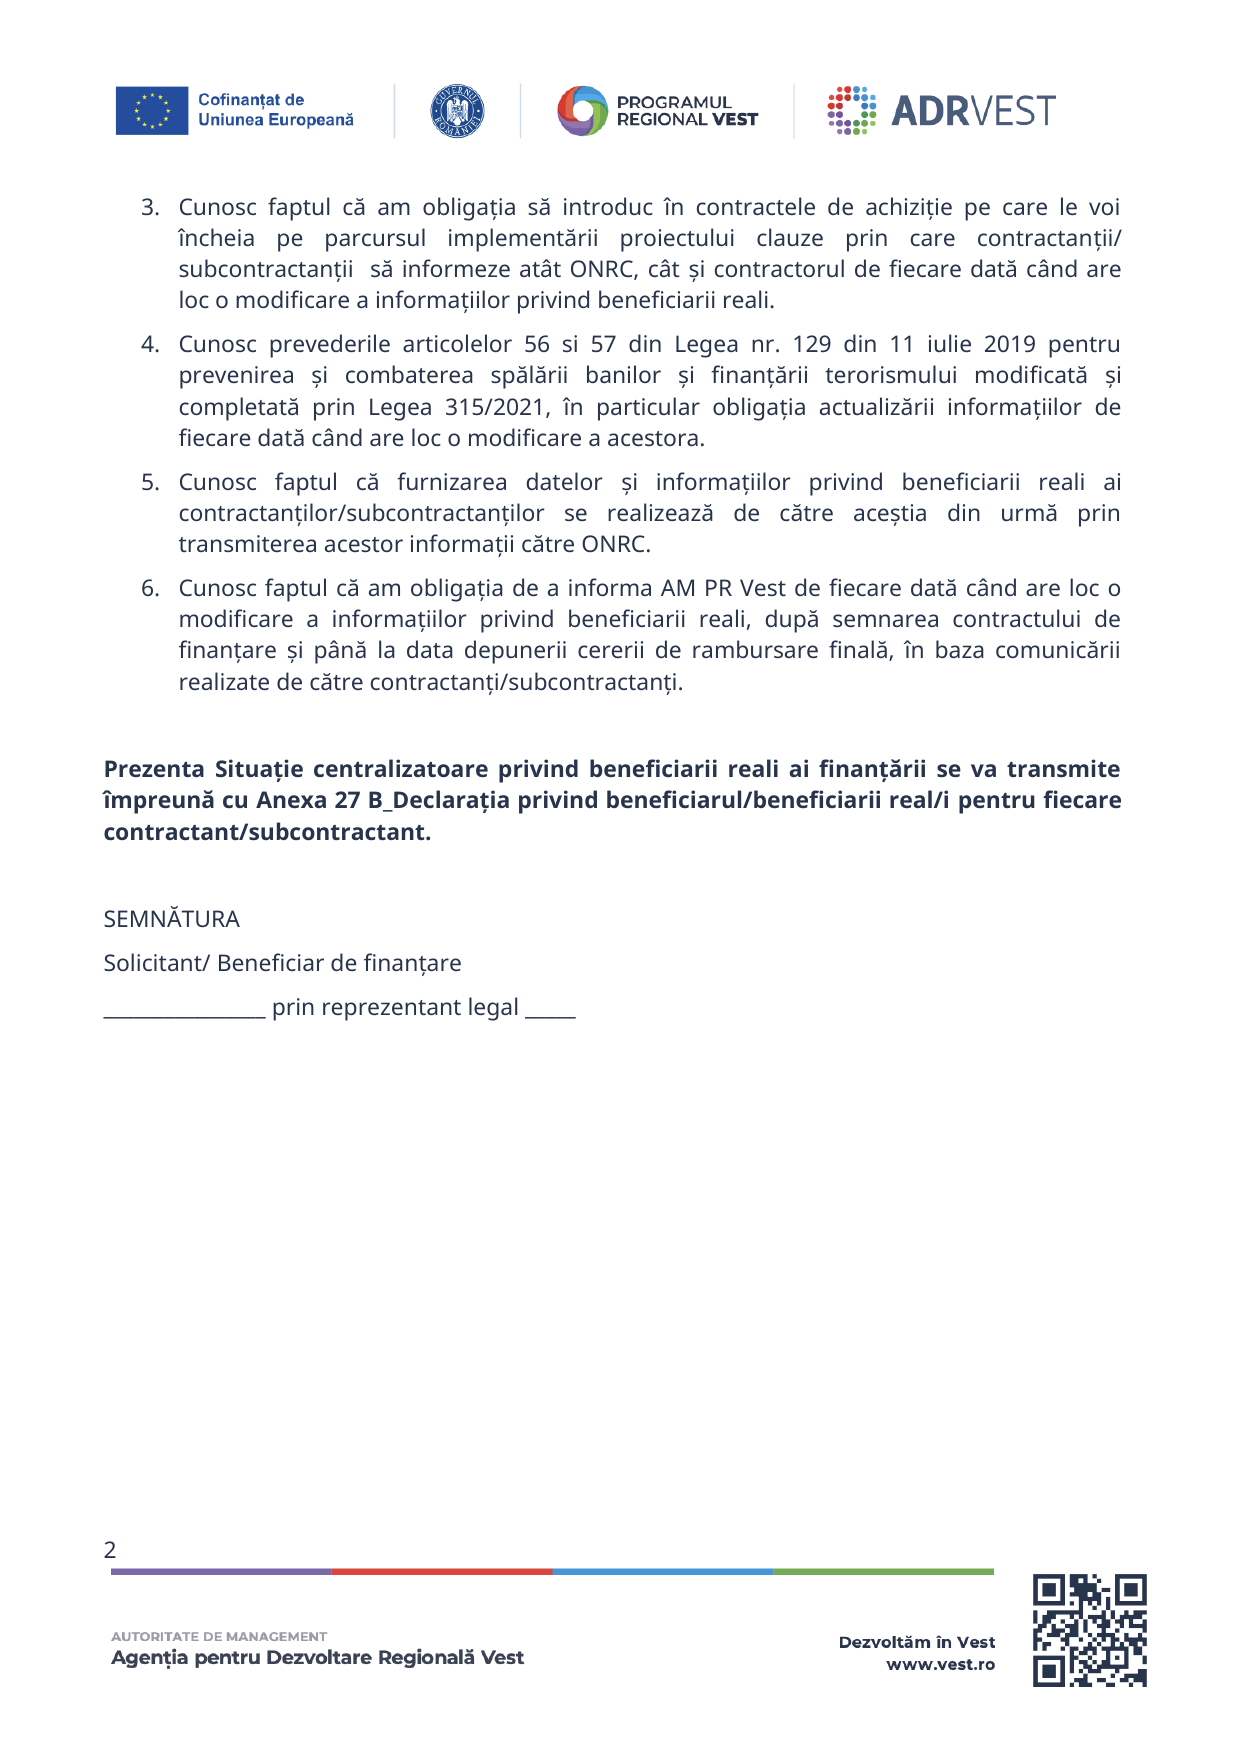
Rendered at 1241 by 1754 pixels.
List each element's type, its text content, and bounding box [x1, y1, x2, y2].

picture [103, 73, 1064, 143]
text SEMNĂTURA [103, 903, 1122, 934]
text Prezenta Situație centralizatoare privind beneficiarii reali ai finanțării se va transmite împreună cu Anexa 27 B_Declarația privind beneficiarul/beneficiarii real/i pentru fiecare contractant/subcontractant. [103, 753, 1122, 847]
picture [103, 1565, 1008, 1679]
list Cunosc faptul că furnizarea datelor şi informaţiilor privind beneficiarii reali ai contractanților/subcontractanților se realizează de către aceștia din urmă prin transmiterea acestor informaţii către ONRC. [141, 465, 1122, 559]
list Cunosc faptul că am obligaţia de a informa AM PR Vest de fiecare dată când are loc o modificare a informaţiilor privind beneficiarii reali, după semnarea contractului de finanțare și până la data depunerii cererii de rambursare finală, în baza comunicării realizate de către contractanți/subcontractanți. [141, 572, 1122, 697]
list Cunosc prevederile articolelor 56 si 57 din Legea nr. 129 din 11 iulie 2019 pentru prevenirea şi combaterea spălării banilor şi finanţării terorismului modificată şi completată prin Legea 315/2021, în particular obligaţia actualizării informaţiilor de fiecare dată când are loc o modificare a acestora. [141, 328, 1122, 453]
list Cunosc faptul că am obligaţia să introduc în contractele de achiziție pe care le voi încheia pe parcursul implementării proiectului clauze prin care contractanţii/ subcontractanții să informeze atât ONRC, cât şi contractorul de fiecare dată când are loc o modificare a informaţiilor privind beneficiarii reali. [141, 190, 1122, 315]
text Solicitant/ Beneficiar de finanțare [103, 947, 1122, 978]
text ________________ prin reprezentant legal _____ [103, 990, 1122, 1022]
picture [1025, 1565, 1156, 1696]
